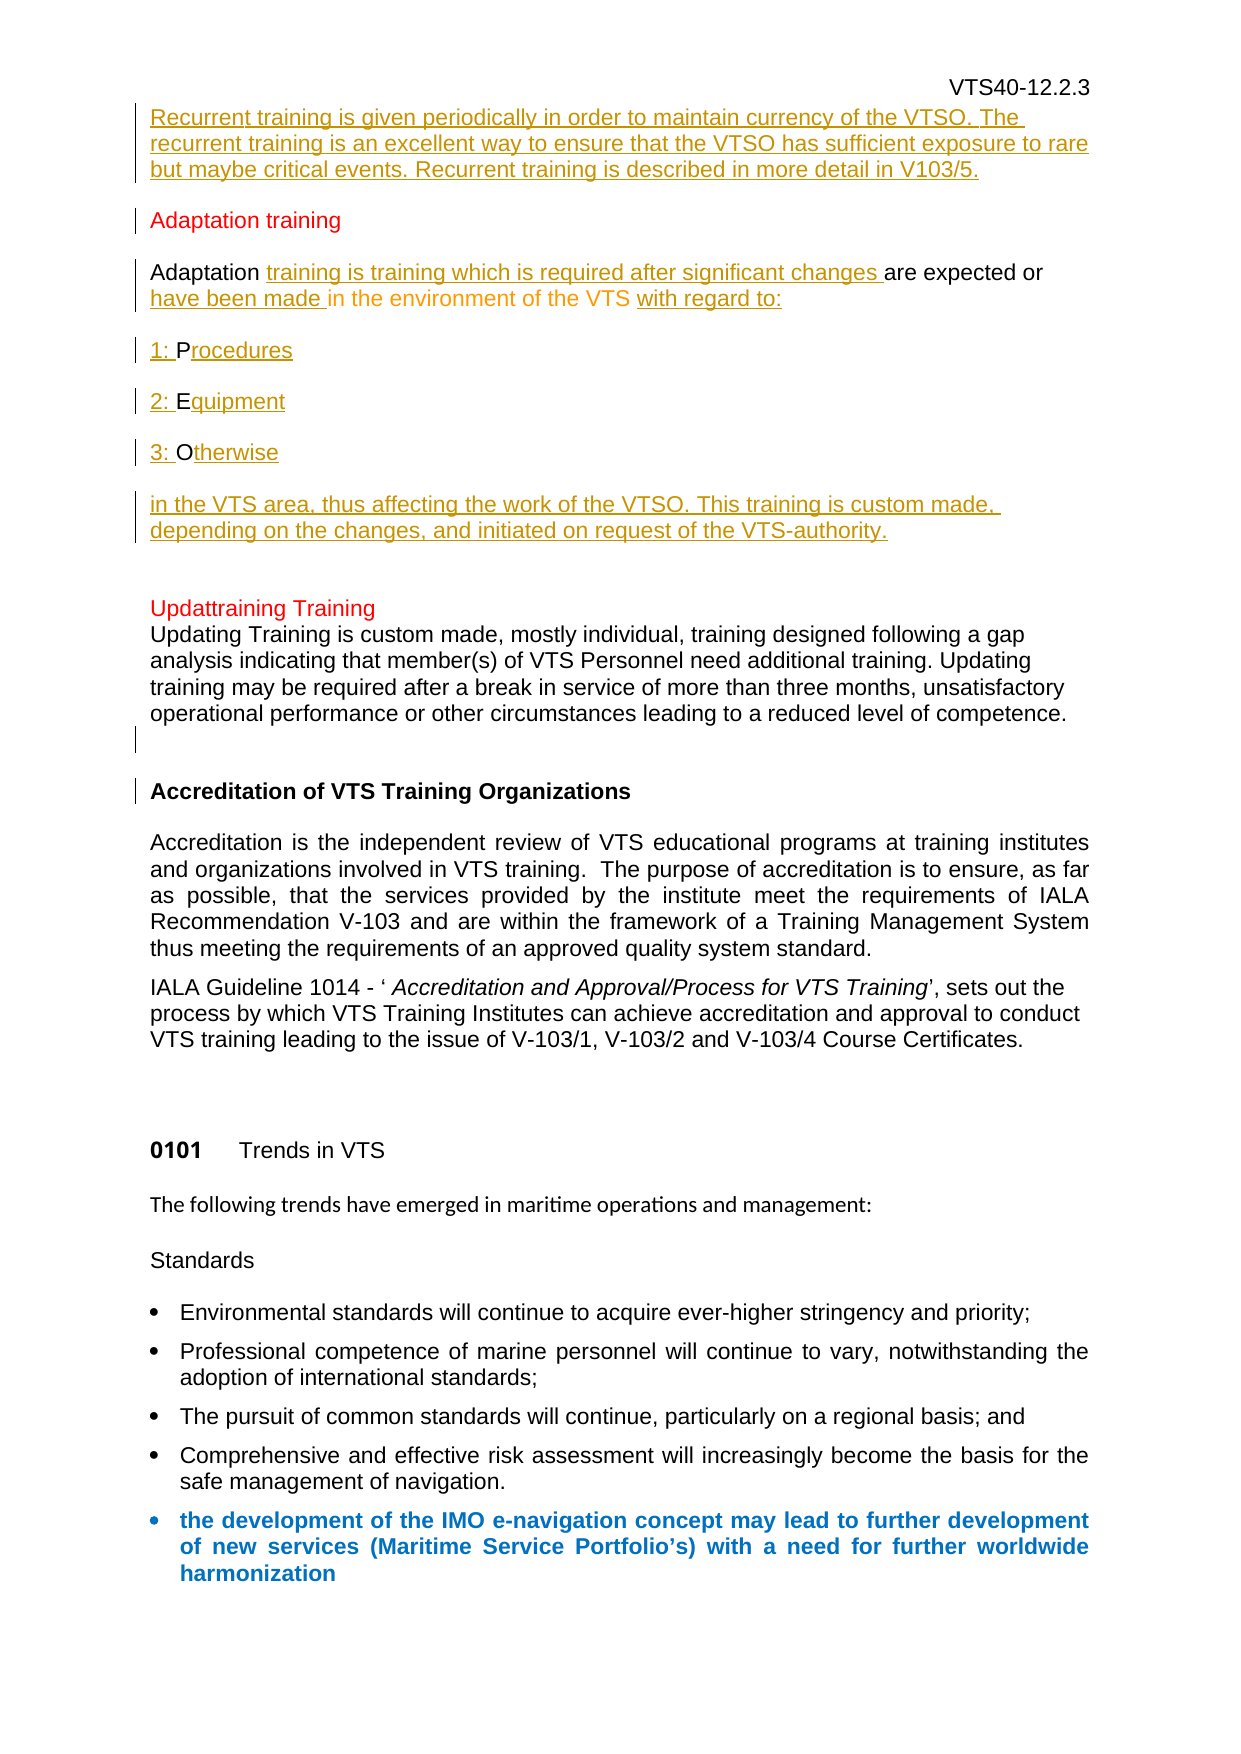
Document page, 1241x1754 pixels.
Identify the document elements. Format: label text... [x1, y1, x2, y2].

text Updating Training is custom made, mostly individual, training designed following a gap analysis indicating that member(s) of VTS Personnel need additional training. Updating training may be required after a break in service of more than three months, unsatisfactory operational performance or other circumstances leading to a reduced level of competence. [150, 621, 1090, 726]
text Accreditation of VTS Training Organizations [150, 778, 1090, 804]
text Updattraining Training [150, 595, 1090, 621]
text Adaptation training [150, 207, 1090, 234]
subtitle Trends in VTS [150, 1134, 1090, 1165]
text the development of the IMO e-navigation concept may lead to further development of new services (Maritime Service Portfolio’s) with a need for further worldwide harmonization [150, 1507, 1090, 1586]
text O [150, 439, 1090, 466]
text The following trends have emerged in maritime operations and management: [150, 1190, 1090, 1218]
text IALA Guideline 1014 - ‘ Accreditation and Approval/Process for VTS Training’, sets out the process by which VTS Training Institutes can achieve accreditation and approval to conduct VTS training leading to the issue of V-103/1, V-103/2 and V-103/4 Course Certificates. [150, 973, 1090, 1052]
subtitle Standards [150, 1247, 1090, 1274]
text Accreditation is the independent review of VTS educational programs at training institutes and organizations involved in VTS training. The purpose of accreditation is to ensure, as far as possible, that the services provided by the institute meet the requirements of IALA Recommendation V-103 and are within the framework of a Training Management System thus meeting the requirements of an approved quality system standard. [150, 829, 1090, 961]
text Comprehensive and effective risk assessment will increasingly become the basis for the safe management of navigation. [150, 1442, 1090, 1494]
text E [150, 388, 1090, 414]
text Adaptation are expected or in the environment of the VTS [150, 259, 1090, 312]
text The pursuit of common standards will continue, particularly on a regional basis; and [150, 1403, 1090, 1429]
text Environmental standards will continue to acquire ever-higher stringency and priority; [150, 1299, 1090, 1325]
text P [150, 337, 1090, 363]
text Professional competence of marine personnel will continue to vary, notwithstanding the adoption of international standards; [150, 1338, 1090, 1390]
